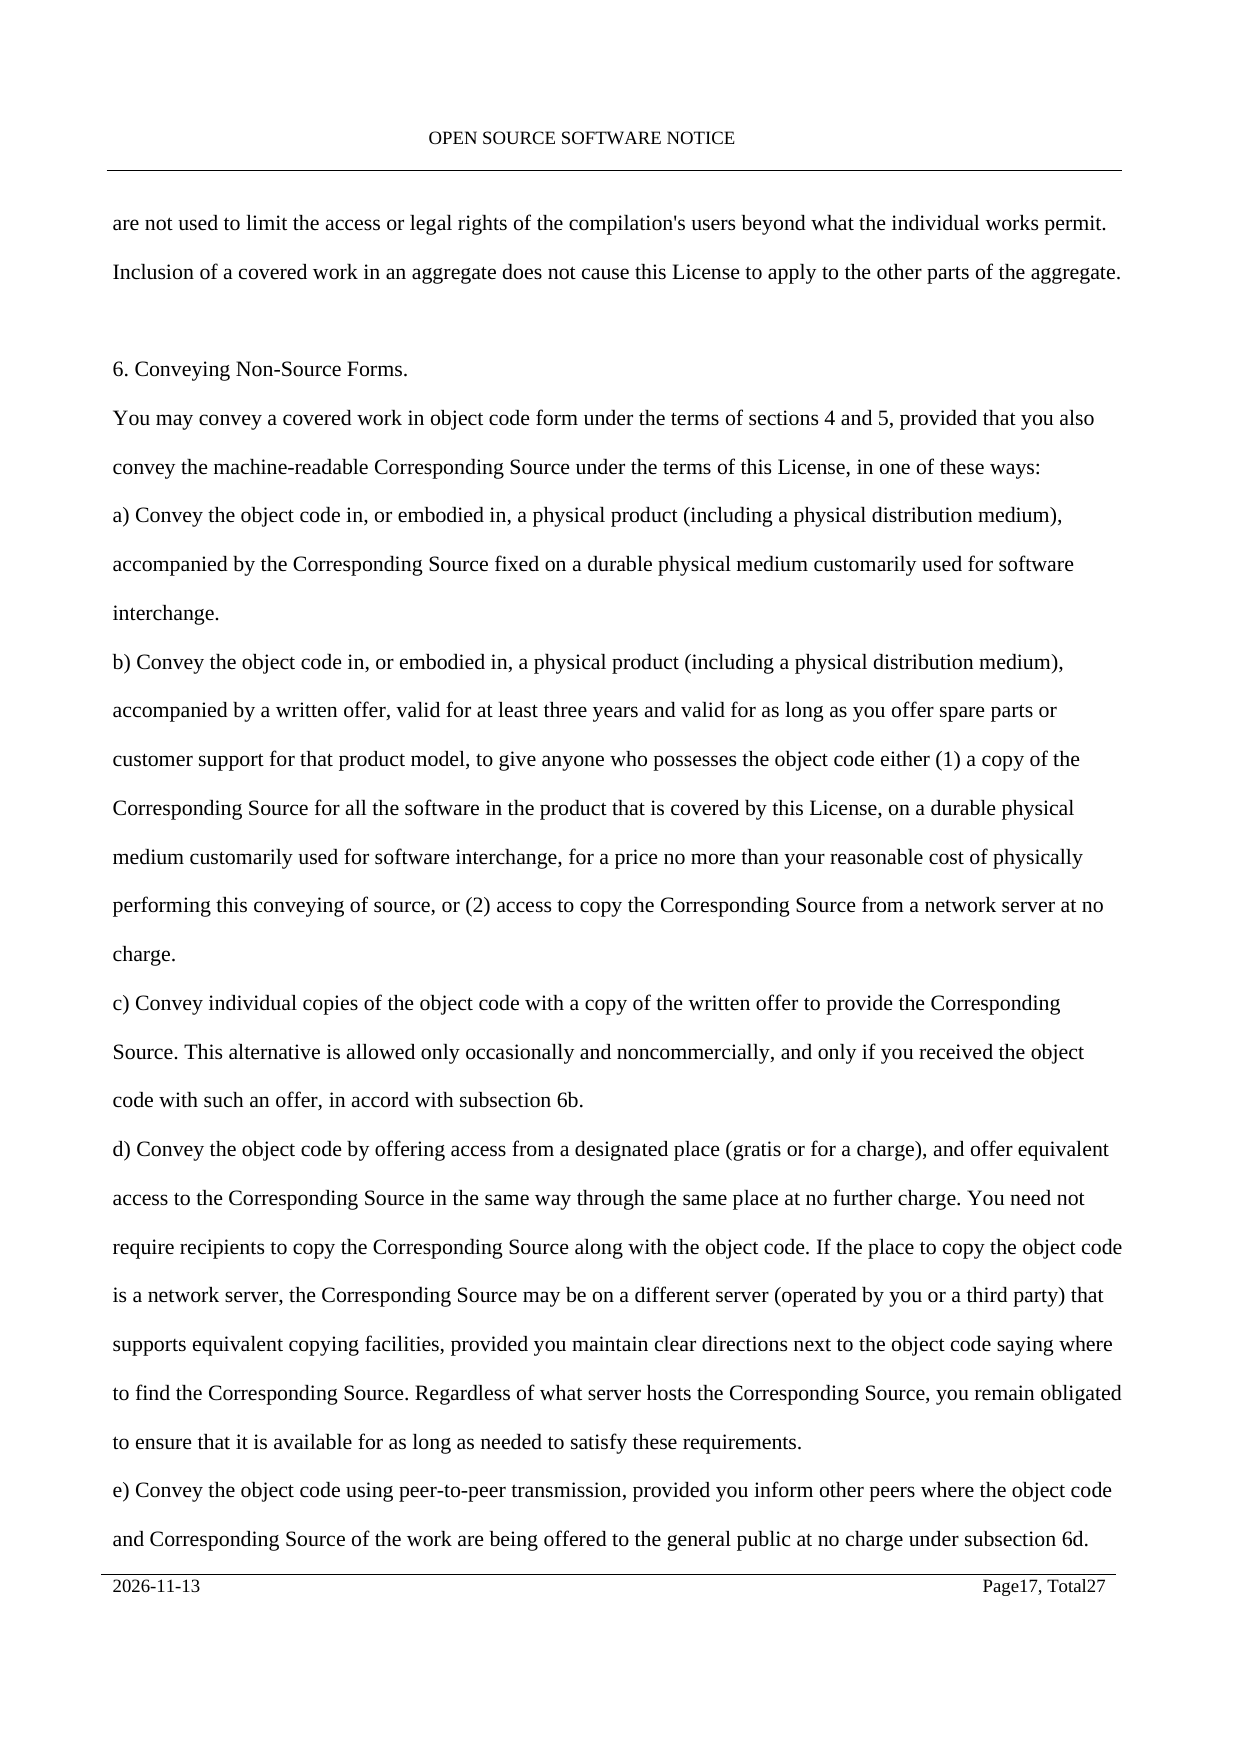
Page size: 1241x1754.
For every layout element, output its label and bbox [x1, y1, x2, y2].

text [112, 206, 1128, 1555]
